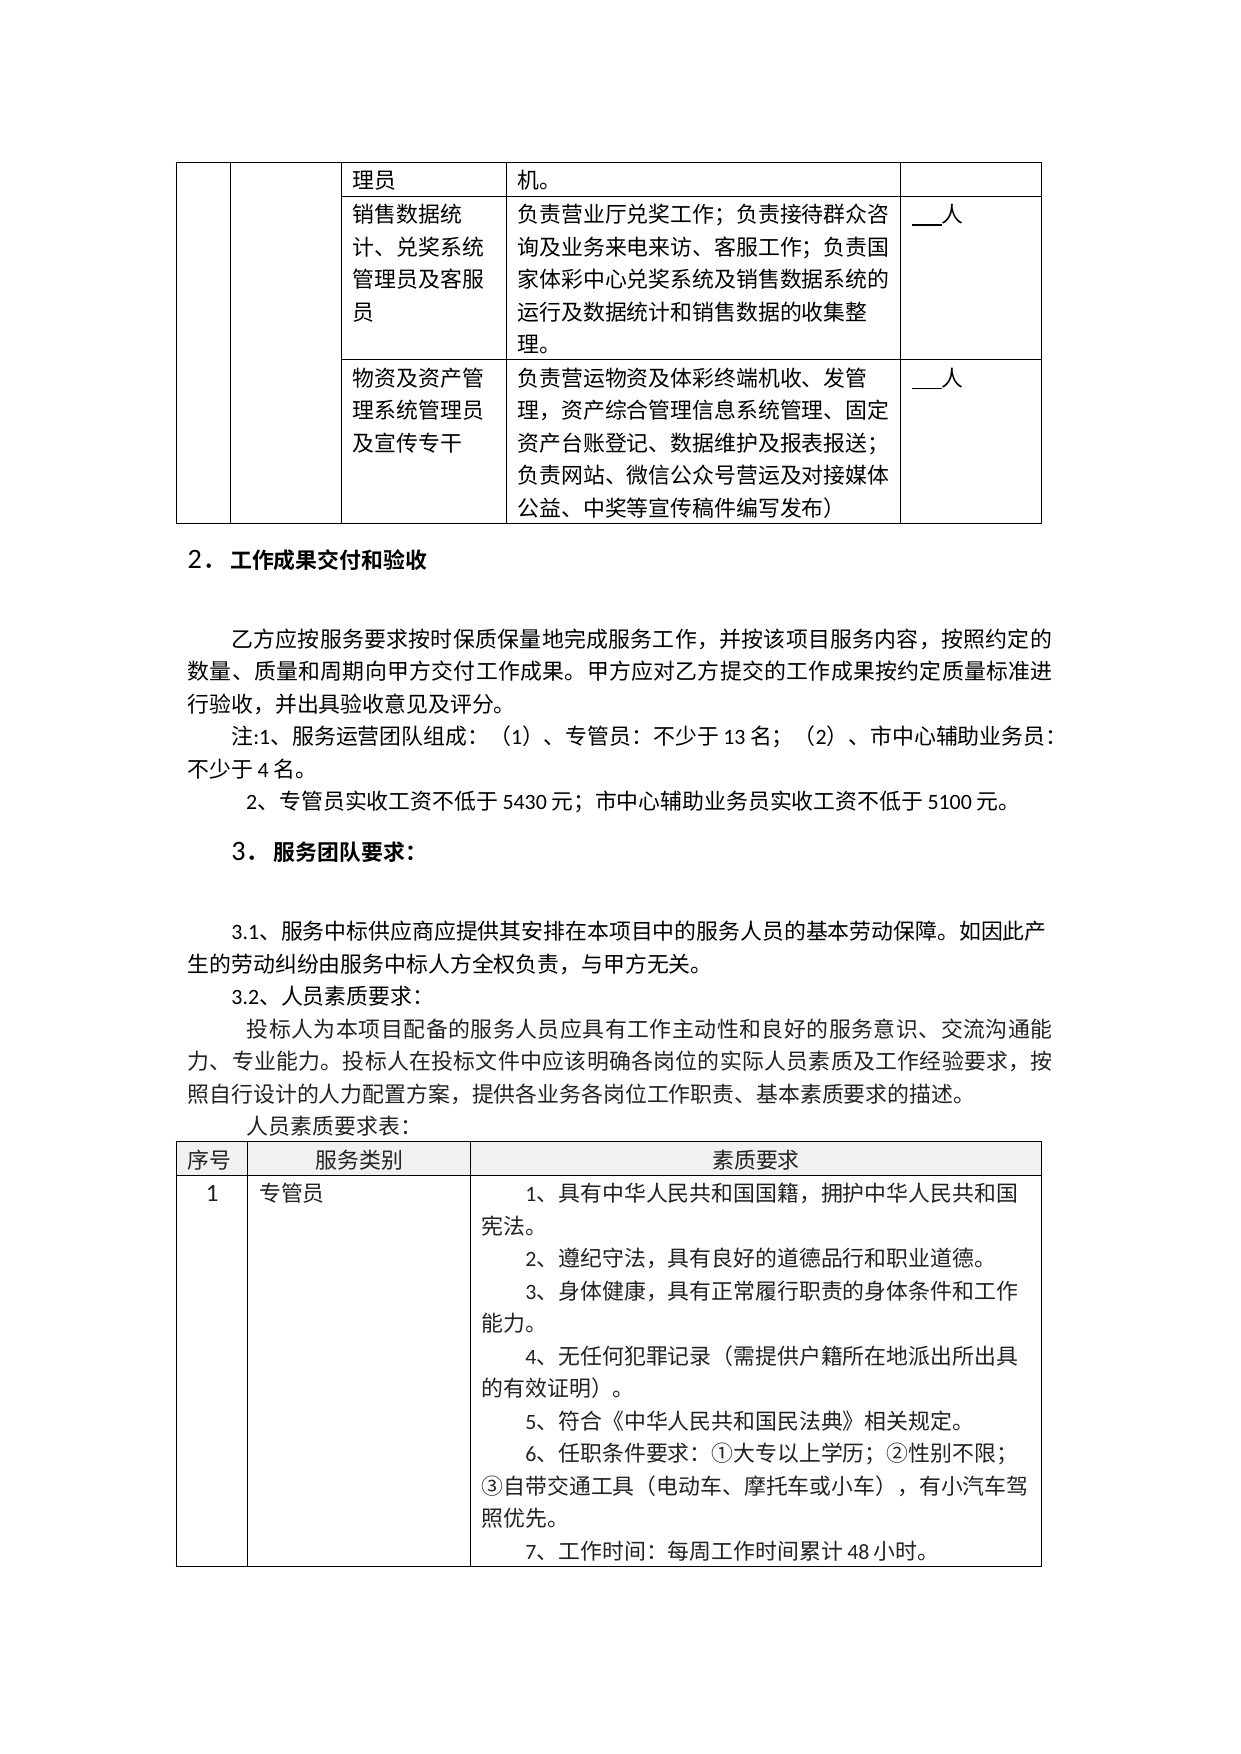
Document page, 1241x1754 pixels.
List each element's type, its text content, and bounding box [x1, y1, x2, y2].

table_header 素质要求 [471, 1142, 1041, 1175]
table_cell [471, 1176, 1041, 1566]
table_cell 人 [901, 360, 1041, 523]
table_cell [342, 163, 506, 196]
table_cell 专管员 [248, 1176, 470, 1566]
text 人员素质要求表： [187, 1109, 1053, 1141]
text 注:1、服务运营团队组成：（1）、专管员：不少于13名；（2）、市中心辅助业务员：不少于4名。 [187, 719, 1053, 784]
table_cell 物资及资产管理系统管理员及宣传专干 [342, 360, 506, 523]
table_cell 人 [901, 163, 1041, 196]
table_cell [507, 163, 900, 196]
table_cell 销售数据统计、兑奖系统管理员及客服员 [342, 197, 506, 359]
text 2．工作成果交付和验收 [187, 524, 1053, 589]
table_cell 负责营业厅兑奖工作；负责接待群众咨询及业务来电来访、客服工作；负责国家体彩中心兑奖系统及销售数据系统的运行及数据统计和销售数据的收集整理。 [507, 197, 900, 359]
text 3.2、人员素质要求： [187, 979, 1053, 1011]
text 3.1、服务中标供应商应提供其安排在本项目中的服务人员的基本劳动保障。如因此产生的劳动纠纷由服务中标人方全权负责，与甲方无关。 [187, 914, 1053, 979]
text 投标人为本项目配备的服务人员应具有工作主动性和良好的服务意识、交流沟通能力、专业能力。投标人在投标文件中应该明确各岗位的实际人员素质及工作经验要求，按照自行设计的人力配置方案，提供各业务各岗位工作职责、基本素质要求的描述。 [187, 1011, 1053, 1109]
table_cell 1 [177, 1176, 247, 1566]
table_header 服务类别 [248, 1142, 470, 1175]
text 3．服务团队要求： [187, 816, 1053, 881]
table_header 序号 [177, 1142, 247, 1175]
table_cell 负责营运物资及体彩终端机收、发管理，资产综合管理信息系统管理、固定资产台账登记、数据维护及报表报送；负责网站、微信公众号营运及对接媒体公益、中奖等宣传稿件编写发布） [507, 360, 900, 523]
text 2、专管员实收工资不低于5430元；市中心辅助业务员实收工资不低于5100元。 [187, 784, 1053, 816]
table_cell 人 [901, 197, 1041, 359]
text 乙方应按服务要求按时保质保量地完成服务工作，并按该项目服务内容，按照约定的数量、质量和周期向甲方交付工作成果。甲方应对乙方提交的工作成果按约定质量标准进行验收，并出具验收意见及评分。 [187, 621, 1053, 719]
